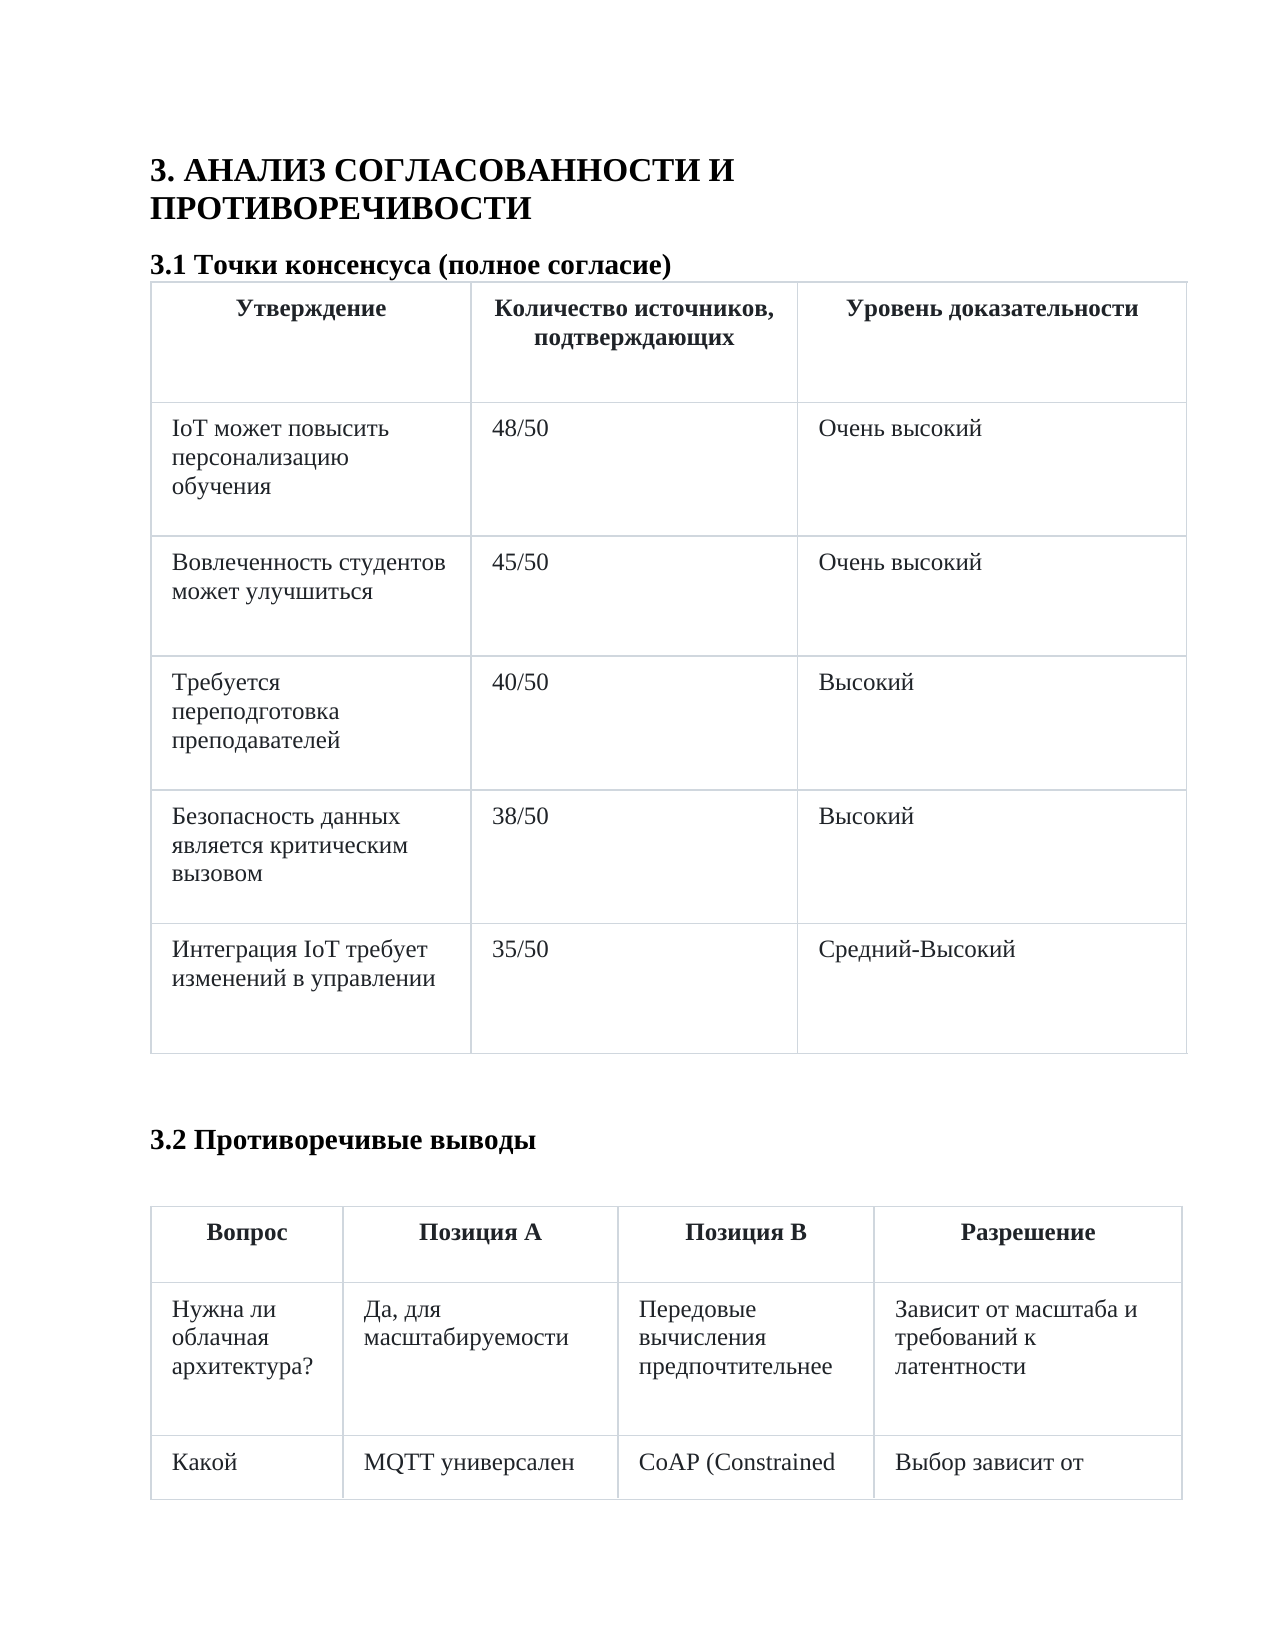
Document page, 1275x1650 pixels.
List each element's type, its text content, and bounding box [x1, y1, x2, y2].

table_cell 38/50 [472, 791, 797, 923]
table_cell 48/50 [472, 403, 797, 535]
table_cell 40/50 [472, 657, 797, 789]
table_cell MQTT универсален [344, 1436, 617, 1498]
table_cell Зависит от масштаба и требований к латентности [875, 1283, 1181, 1435]
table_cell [619, 1436, 873, 1498]
table_cell Да, для масштабируемости [344, 1283, 617, 1435]
table_cell 35/50 [472, 924, 797, 1052]
table_cell Высокий [798, 657, 1186, 789]
table_cell Передовые вычисления предпочтительнее [619, 1283, 873, 1435]
subtitle 3.1 Точки консенсуса (полное согласие) [150, 247, 1125, 281]
table_cell Очень высокий [798, 403, 1186, 535]
table_cell Безопасность данных является критическим вызовом [152, 791, 470, 923]
table_header Вопрос [152, 1207, 342, 1282]
table_header Позиция A [344, 1207, 617, 1282]
table_cell Очень высокий [798, 537, 1186, 655]
subtitle 3. АНАЛИЗ СОГЛАСОВАННОСТИ И ПРОТИВОРЕЧИВОСТИ [150, 150, 1125, 227]
table_cell Требуется переподготовка преподавателей [152, 657, 470, 789]
table_cell Вовлеченность студентов может улучшиться [152, 537, 470, 655]
table_cell Средний-Высокий [798, 924, 1186, 1052]
table_cell Интеграция IoT требует изменений в управлении [152, 924, 470, 1052]
table_header Позиция B [619, 1207, 873, 1282]
table_header Разрешение [875, 1207, 1181, 1282]
subtitle 3.2 Противоречивые выводы [150, 1122, 1125, 1156]
table_cell IoT может повысить персонализацию обучения [152, 403, 470, 535]
table_header Утверждение [152, 283, 470, 401]
table_header Количество источников, подтверждающих [472, 283, 797, 401]
table_cell Высокий [798, 791, 1186, 923]
table_header Уровень доказательности [798, 283, 1186, 401]
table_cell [875, 1436, 1181, 1498]
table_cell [152, 1436, 342, 1498]
table_cell 45/50 [472, 537, 797, 655]
table_cell Нужна ли облачная архитектура? [152, 1283, 342, 1435]
